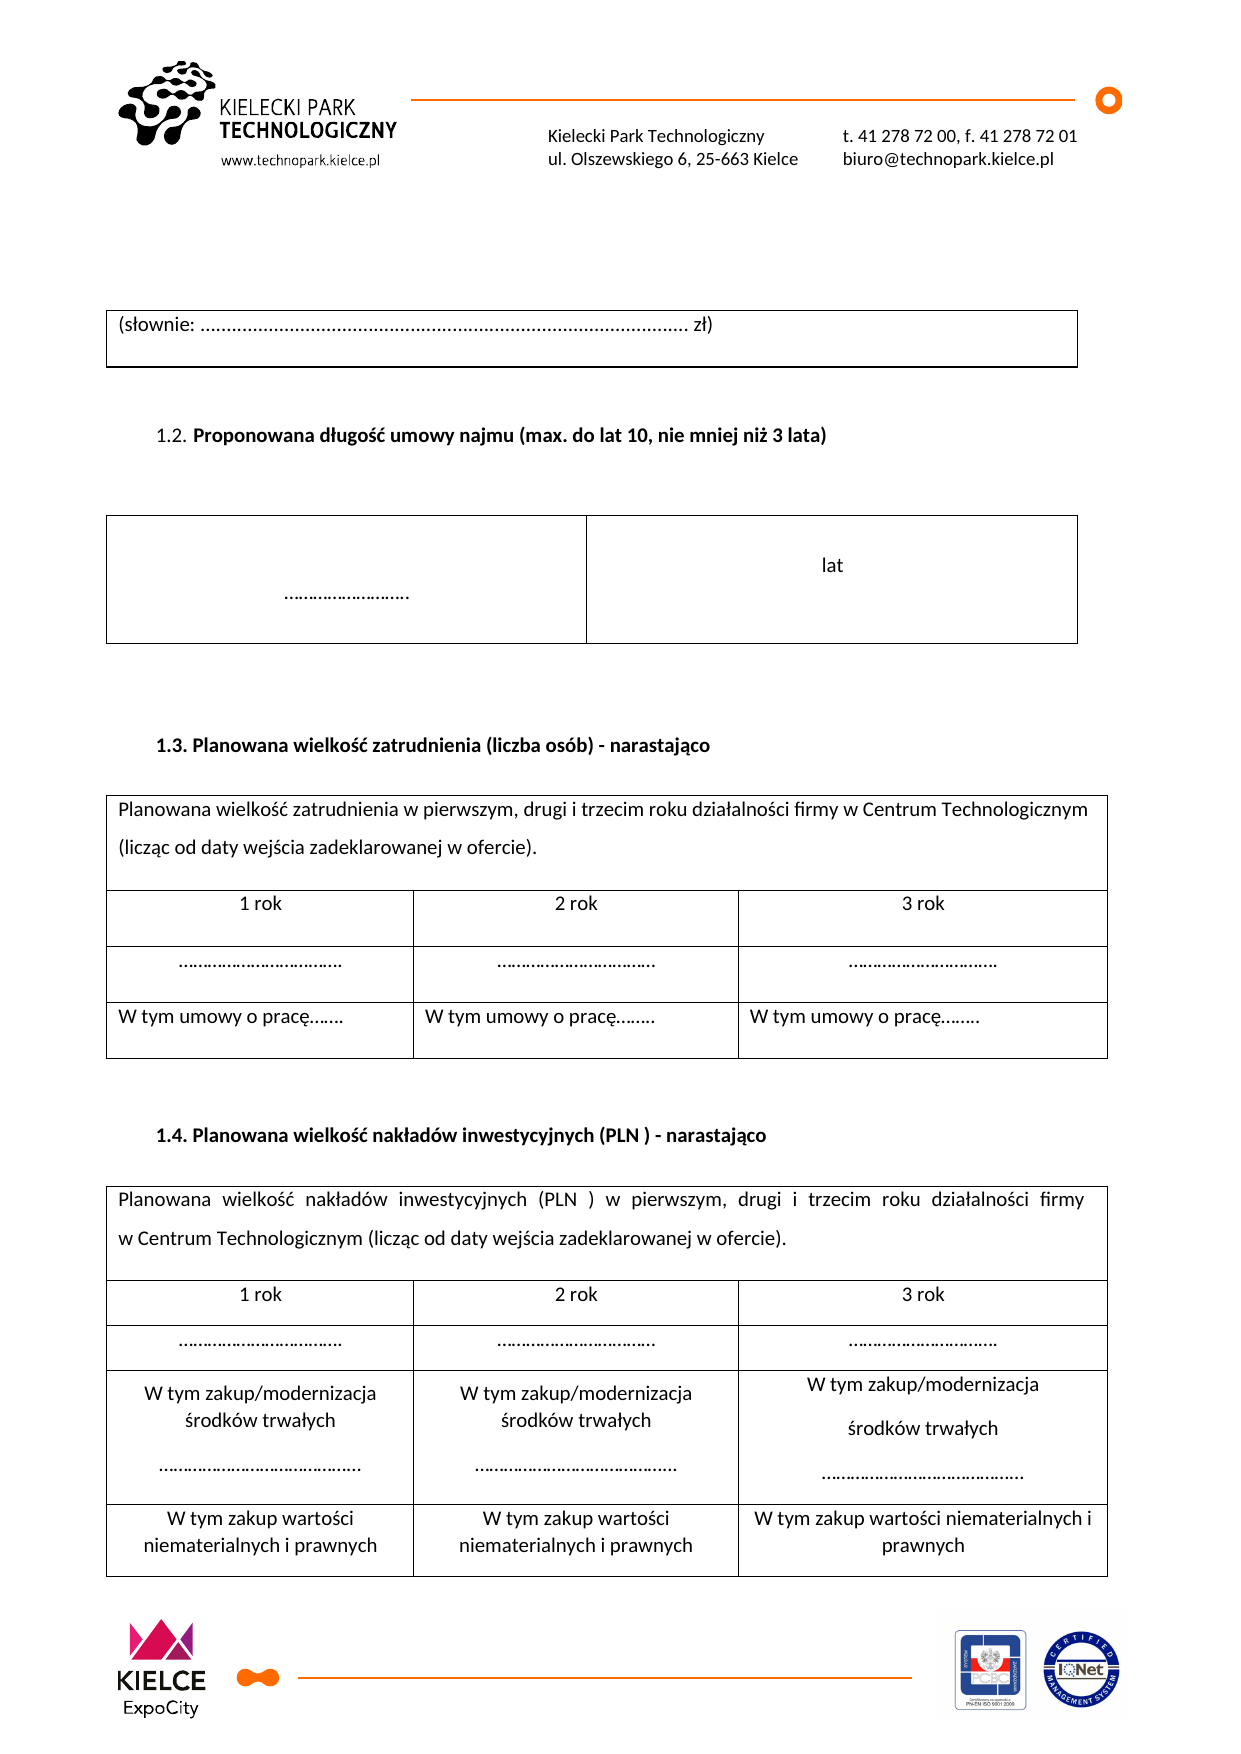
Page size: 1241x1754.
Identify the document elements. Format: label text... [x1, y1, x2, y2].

table_cell W tym zakup/modernizacja środków trwałych …………………………………... [739, 1371, 1107, 1504]
table_cell 3 rok [739, 891, 1107, 946]
picture [936, 1610, 1133, 1723]
table_cell 1 rok [107, 1281, 413, 1325]
table_cell W tym zakup/modernizacja środków trwałych …………………………………... [414, 1371, 738, 1504]
table_cell ……………………………. [107, 947, 413, 1002]
table_cell W tym zakup wartości niematerialnych i prawnych ,,,,,,,,,,,,,,,,,,,,,,,,,,,,,,,,,,,,,,,,,,,,,,,,, [414, 1505, 738, 1576]
table_cell …………………………. [739, 1326, 1107, 1370]
table_header lat [587, 516, 1077, 643]
table_cell 2 rok [414, 1281, 738, 1325]
list Proponowana długość umowy najmu (max. do lat 10, nie mniej niż 3 lata) [156, 422, 1122, 448]
table_cell W tym umowy o pracę…….. [414, 1003, 738, 1058]
text 1.3. Planowana wielkość zatrudnienia (liczba osób) - narastająco [156, 732, 1122, 757]
table_header Planowana wielkość zatrudnienia w pierwszym, drugi i trzecim roku działalności firmy w Centrum Technologicznym (licząc od daty wejścia zadeklarowanej w ofercie). [107, 796, 1107, 889]
text 1.4. Planowana wielkość nakładów inwestycyjnych (PLN ) - narastająco [156, 1122, 1122, 1148]
table_cell W tym umowy o pracę……. [107, 1003, 413, 1058]
table_cell W tym zakup wartości niematerialnych i prawnych ,,,,,,,,,,,,,,,,,,,,,,,,,,,,,,,,,,,,,,,,,,,,,,,,, [739, 1505, 1107, 1576]
table_cell …………………………… [414, 947, 738, 1002]
table_cell …………………………… [414, 1326, 738, 1370]
table_cell 1 rok [107, 891, 413, 946]
table_header …………………….. [107, 516, 586, 643]
table_header Planowana wielkość nakładów inwestycyjnych (PLN ) w pierwszym, drugi i trzecim roku działalności firmy w Centrum Technologicznym (licząc od daty wejścia zadeklarowanej w ofercie). [107, 1187, 1107, 1280]
table_cell W tym zakup wartości niematerialnych i prawnych ,,,,,,,,,,,,,,,,,,,,,,,,,,,,,,,,,,,,,,,,,,,,,,,,, [107, 1505, 413, 1576]
table_cell ……………………………. [107, 1326, 413, 1370]
table_cell 2 rok [414, 891, 738, 946]
table_cell …………………………. [739, 947, 1107, 1002]
table_cell W tym umowy o pracę…….. [739, 1003, 1107, 1058]
table_cell 3 rok [739, 1281, 1107, 1325]
table_cell W tym zakup/modernizacja środków trwałych …………………………………... [107, 1371, 413, 1504]
